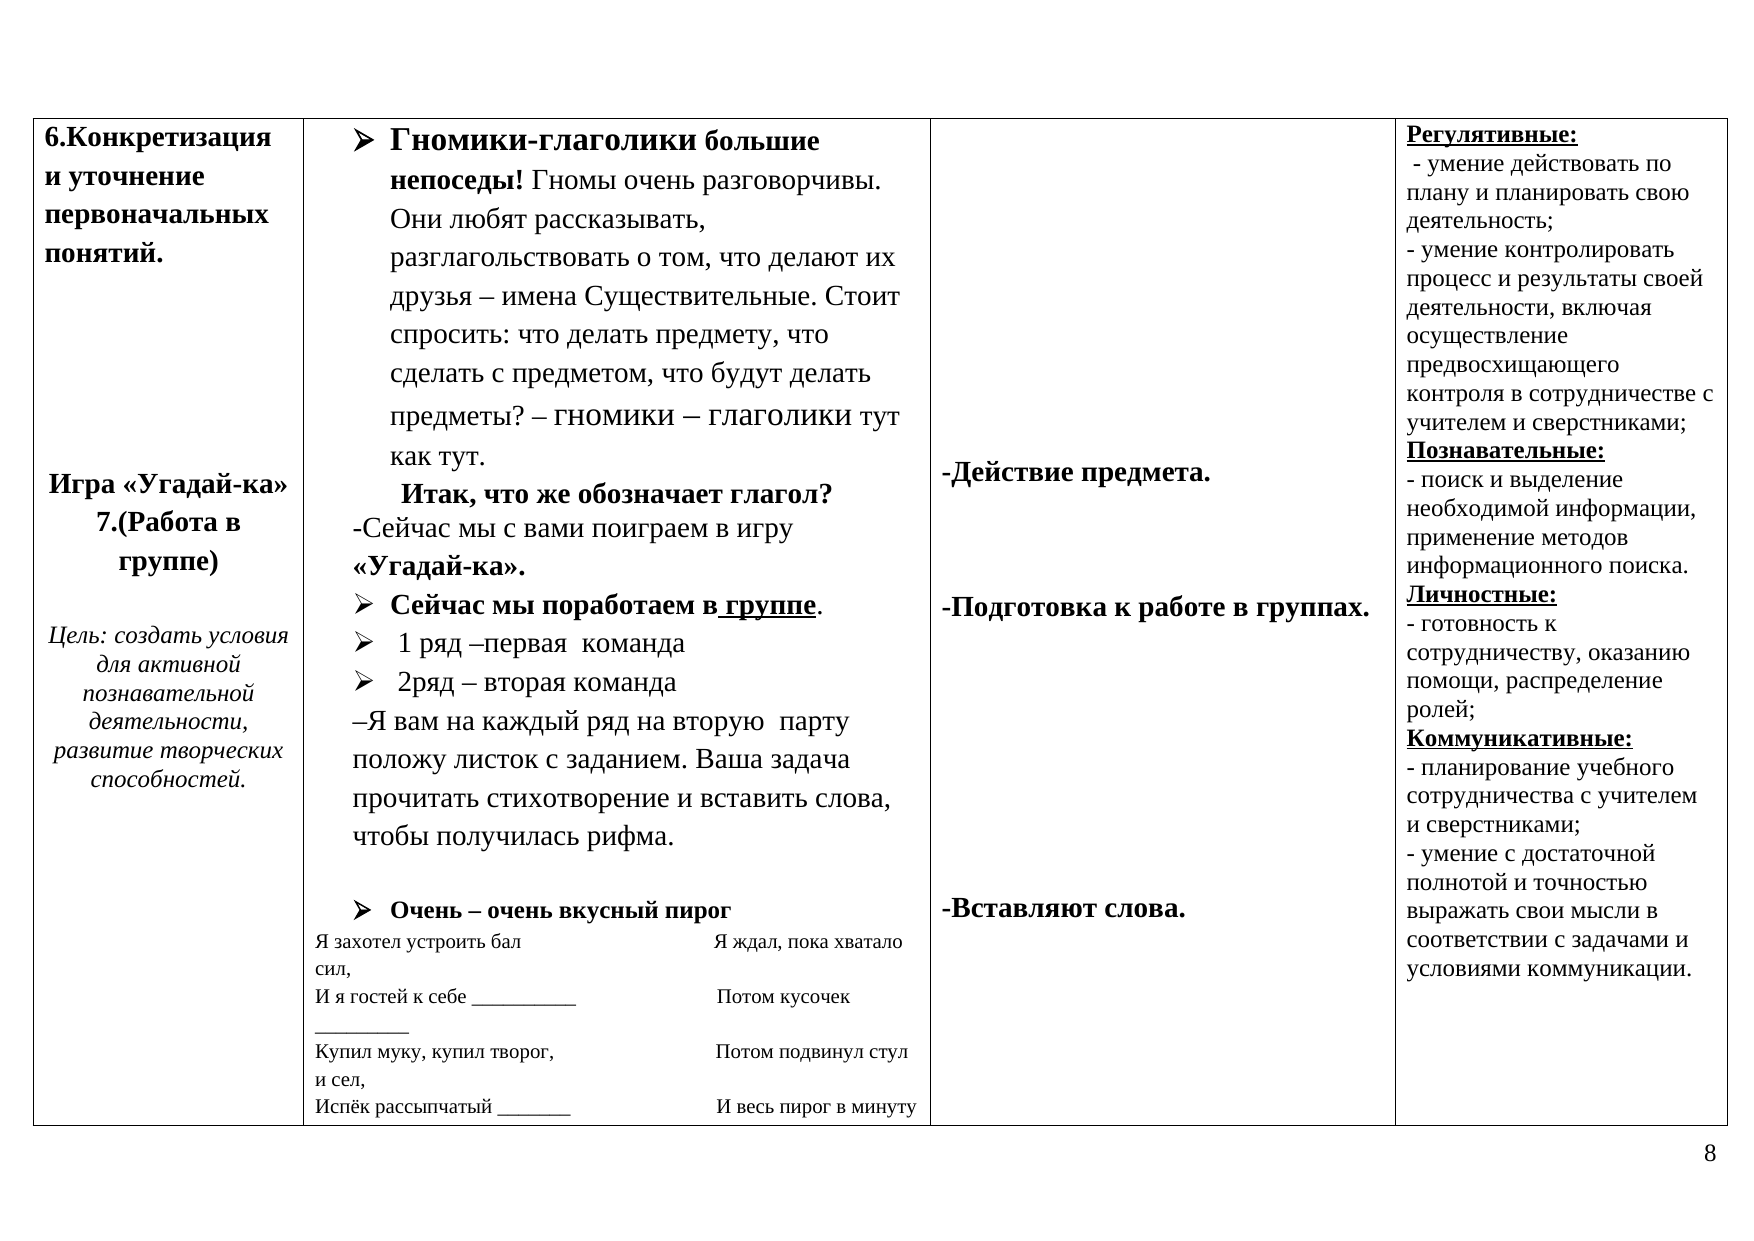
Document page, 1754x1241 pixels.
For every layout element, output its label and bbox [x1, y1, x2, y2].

table_cell [34, 119, 303, 1125]
table_cell [1396, 119, 1727, 1125]
table_cell [304, 119, 930, 1125]
table_cell [931, 119, 1395, 1125]
